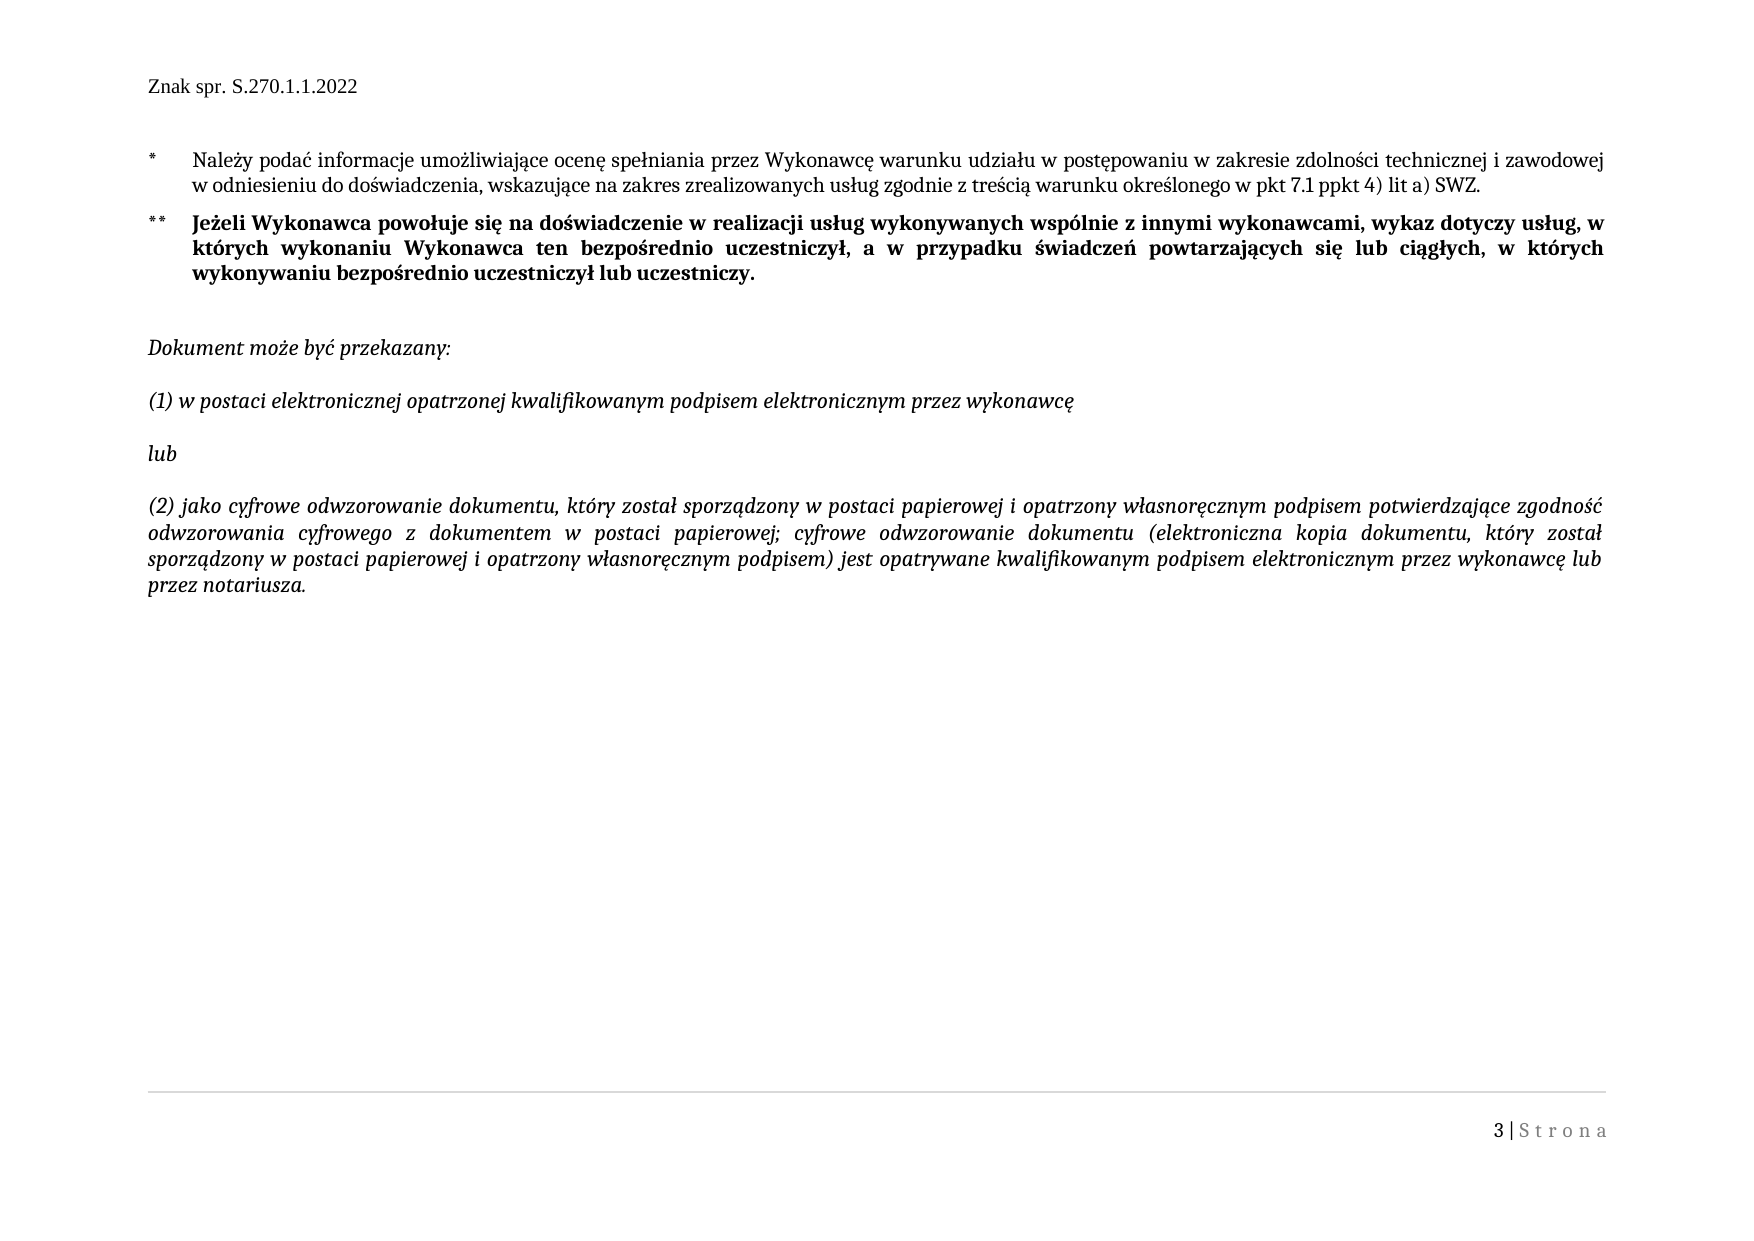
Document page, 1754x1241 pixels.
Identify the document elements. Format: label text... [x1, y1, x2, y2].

text Dokument może być przekazany: (1) w postaci elektronicznej opatrzonej kwalifikowanym podpisem elektronicznym przez wykonawcę lub (2) jako cyfrowe odwzorowanie dokumentu, który został sporządzony w postaci papierowej i opatrzony własnoręcznym podpisem potwierdzające zgodność odwzorowania cyfrowego z dokumentem w postaci papierowej; cyfrowe odwzorowanie dokumentu (elektroniczna kopia dokumentu, który został sporządzony w postaci papierowej i opatrzony własnoręcznym podpisem) jest opatrywane kwalifikowanym podpisem elektronicznym przez wykonawcę lub przez notariusza. [148, 335, 1606, 599]
text * Należy podać informacje umożliwiające ocenę spełniania przez Wykonawcę warunku udziału w postępowaniu w zakresie zdolności technicznej i zawodowej w odniesieniu do doświadczenia, wskazujące na zakres zrealizowanych usług zgodnie z treścią warunku określonego w pkt 7.1 ppkt 4) lit a) SWZ. [148, 148, 1606, 198]
text ** Jeżeli Wykonawca powołuje się na doświadczenie w realizacji usług wykonywanych wspólnie z innymi wykonawcami, wykaz dotyczy usług, w których wykonaniu Wykonawca ten bezpośrednio uczestniczył, a w przypadku świadczeń powtarzających się lub ciągłych, w których wykonywaniu bezpośrednio uczestniczył lub uczestniczy. [148, 211, 1606, 286]
